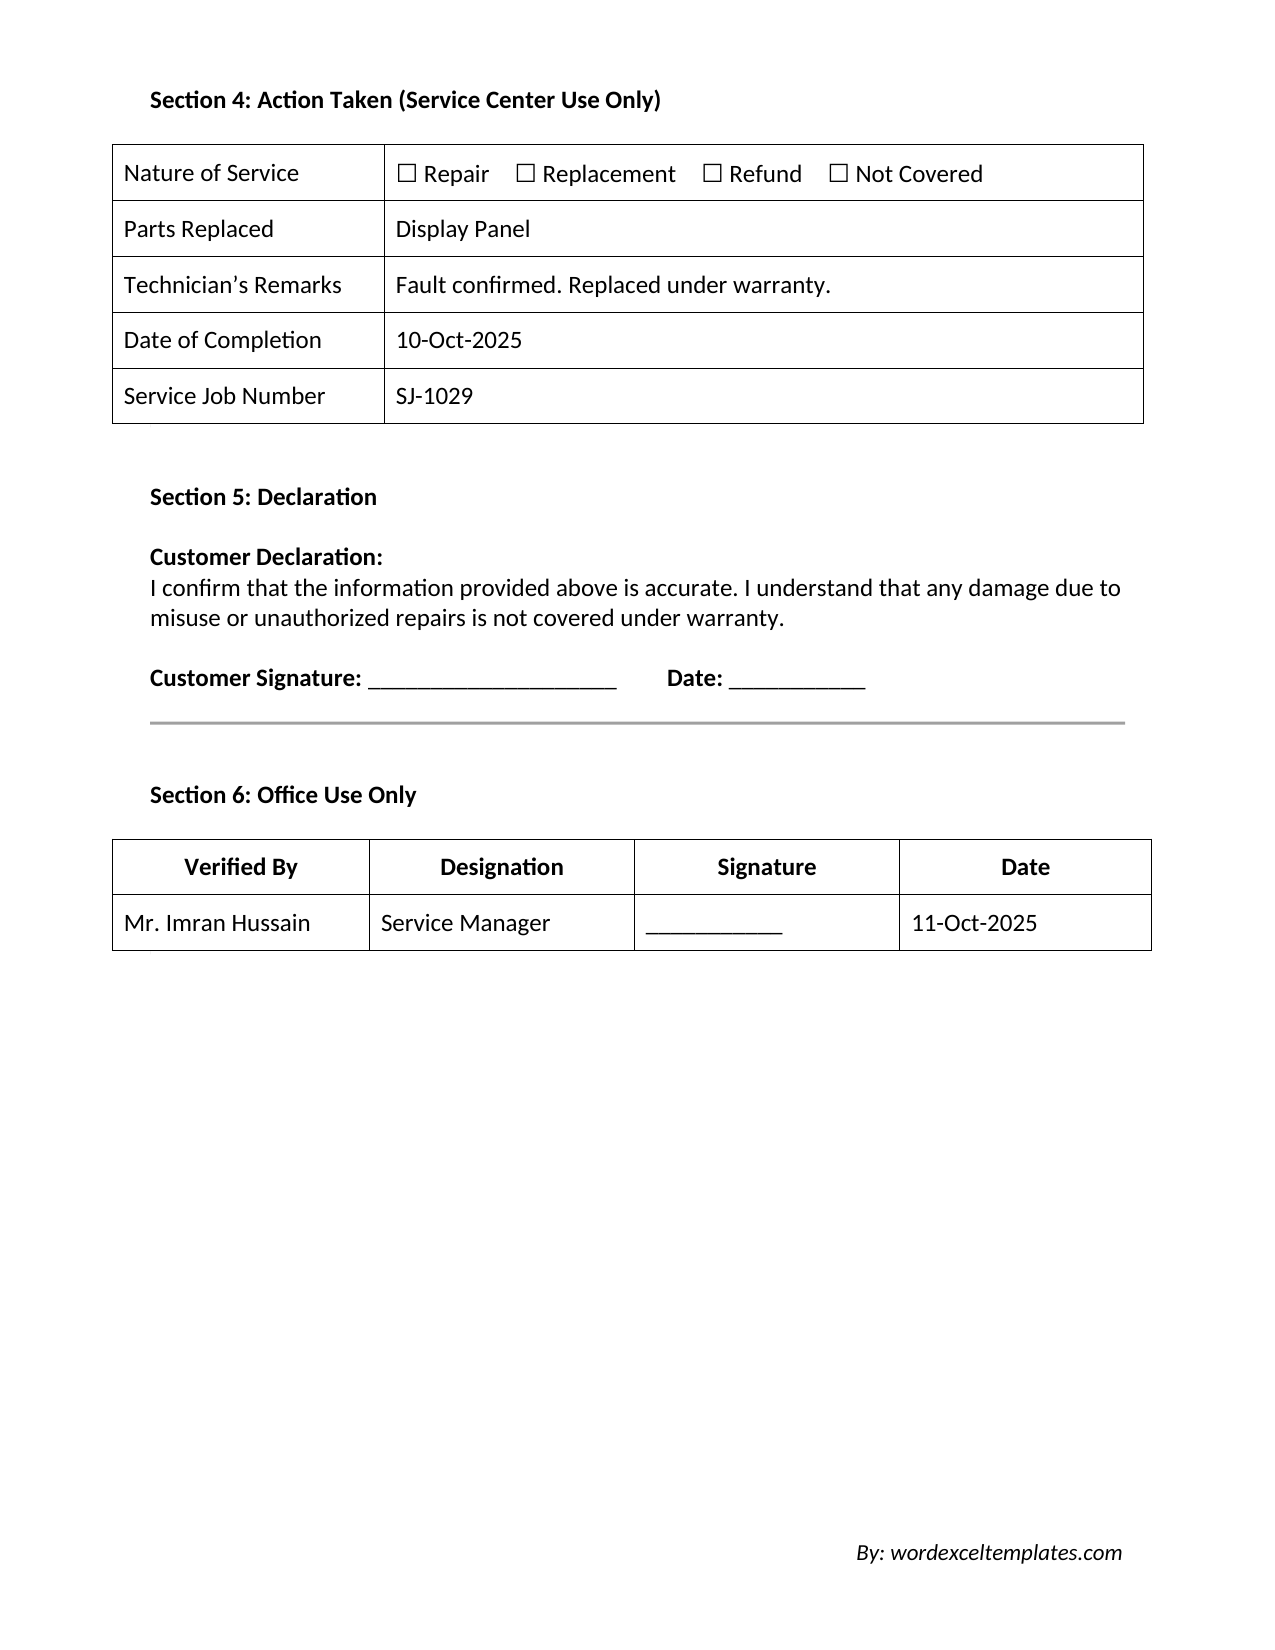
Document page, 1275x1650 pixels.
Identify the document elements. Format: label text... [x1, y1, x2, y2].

table_cell SJ-1029 [385, 369, 1143, 423]
table_cell Service Manager [370, 895, 634, 950]
table_cell Display Panel [385, 201, 1143, 256]
table_header Designation [370, 840, 634, 894]
table_header Signature [635, 840, 899, 894]
text Section 4: Action Taken (Service Center Use Only) [150, 84, 1125, 115]
text Customer Signature: ____________________ Date: ___________ [150, 662, 1125, 692]
table_cell Fault confirmed. Replaced under warranty. [385, 257, 1143, 312]
table_cell 11-Oct-2025 [900, 895, 1151, 950]
table_header Nature of Service [113, 145, 384, 200]
text Section 6: Office Use Only [150, 779, 1125, 809]
table_cell Technician’s Remarks [113, 257, 384, 312]
table_cell ___________ [635, 895, 899, 950]
table_cell Mr. Imran Hussain [113, 895, 369, 950]
text Section 5: Declaration [150, 481, 1125, 512]
table_cell Parts Replaced [113, 201, 384, 256]
table_cell 10-Oct-2025 [385, 313, 1143, 367]
text Customer Declaration: I confirm that the information provided above is accurate. I understand that any damage due to misuse or unauthorized repairs is not covered under warranty. [150, 541, 1125, 633]
table_header Verified By [113, 840, 369, 894]
table_cell Service Job Number [113, 369, 384, 423]
table_header Date [900, 840, 1151, 894]
table_cell Date of Completion [113, 313, 384, 367]
table_header ☐ Repair ☐ Replacement ☐ Refund ☐ Not Covered [385, 145, 1143, 200]
